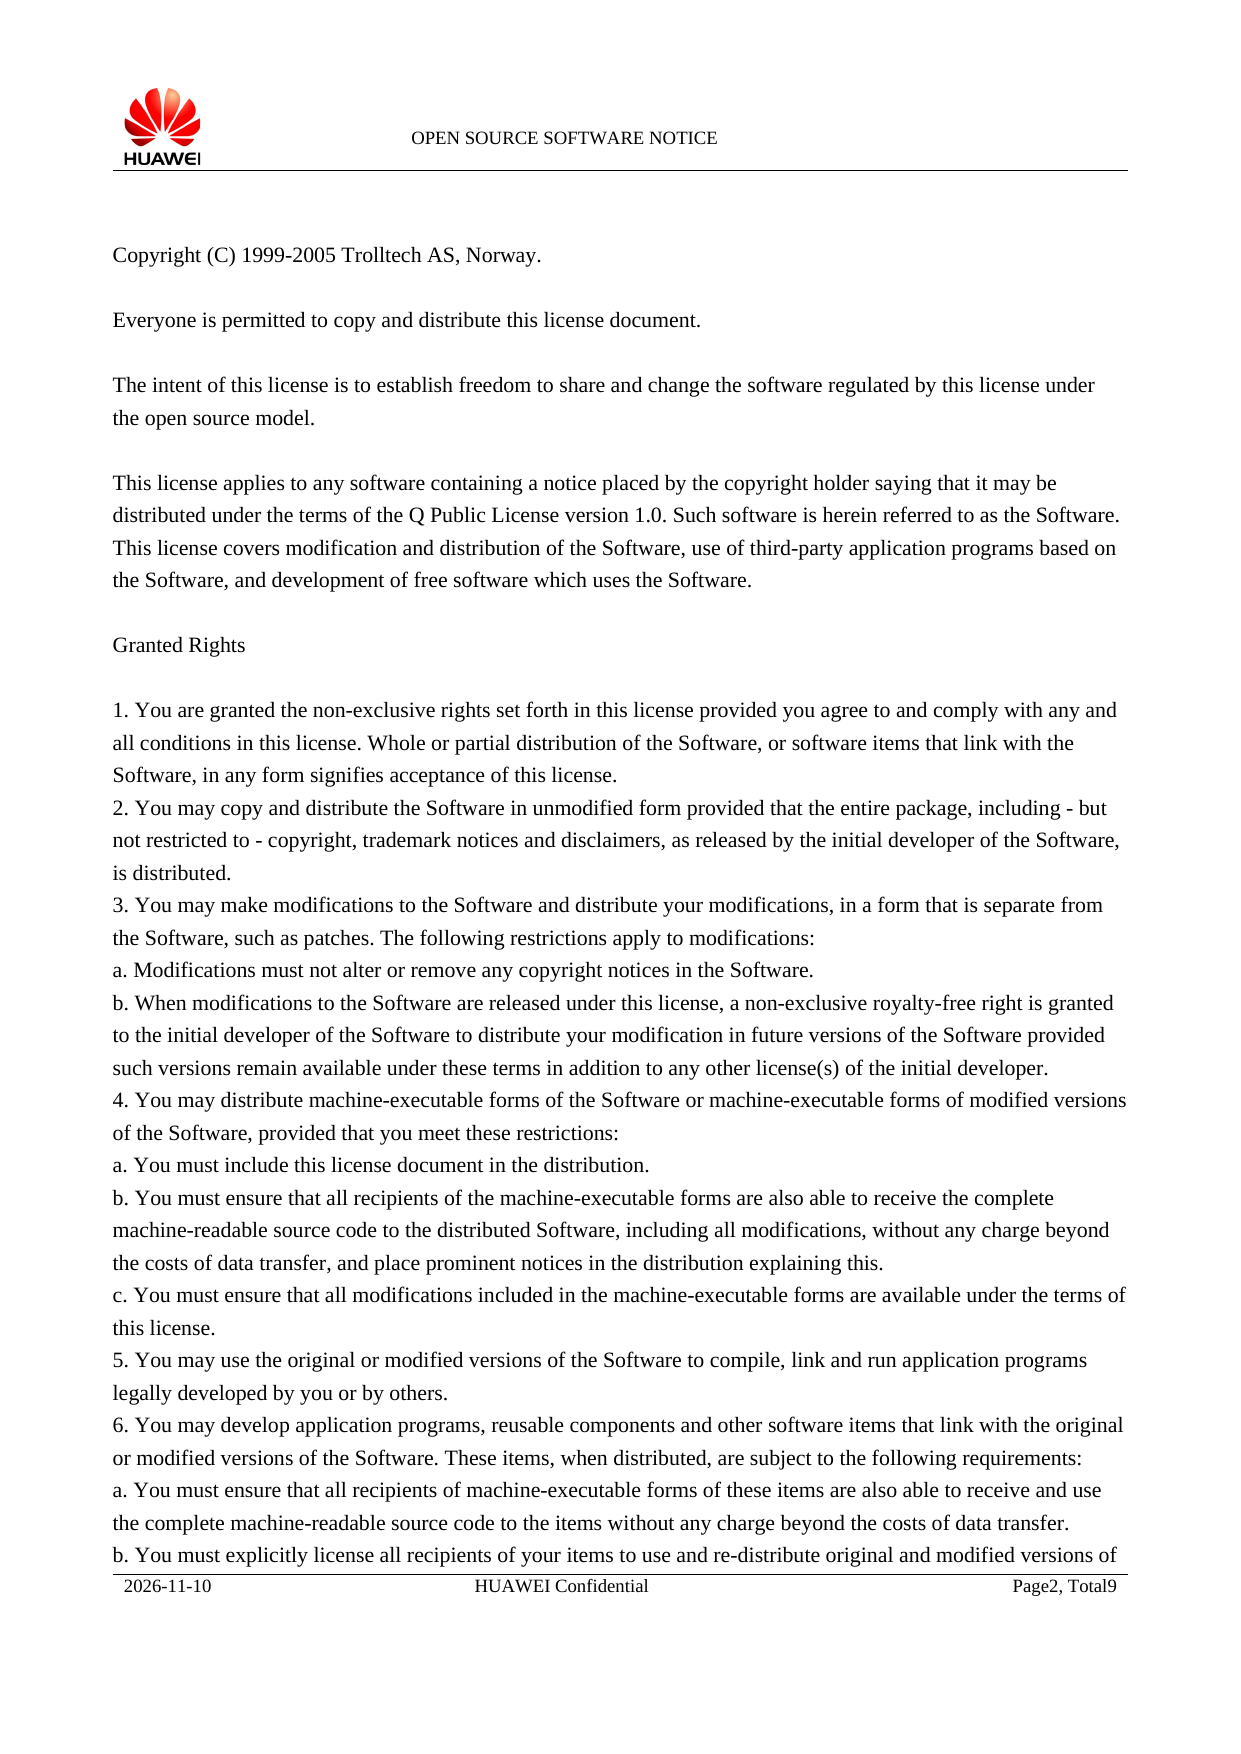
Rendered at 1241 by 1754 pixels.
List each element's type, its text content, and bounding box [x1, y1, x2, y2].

text 1. You are granted the non-exclusive rights set forth in this license provided you agree to and comply with any and all conditions in this license. Whole or partial distribution of the Software, or software items that link with the Software, in any form signifies acceptance of this license. [112, 694, 1128, 791]
text 3. You may make modifications to the Software and distribute your modifications, in a form that is separate from the Software, such as patches. The following restrictions apply to modifications: [112, 889, 1128, 954]
text a. You must include this license document in the distribution. [112, 1149, 1128, 1181]
text a. Modifications must not alter or remove any copyright notices in the Software. [112, 954, 1128, 986]
picture [124, 88, 201, 165]
text 4. You may distribute machine-executable forms of the Software or machine-executable forms of modified versions of the Software, provided that you meet these restrictions: [112, 1084, 1128, 1149]
text a. You must ensure that all recipients of machine-executable forms of these items are also able to receive and use the complete machine-readable source code to the items without any charge beyond the costs of data transfer. [112, 1474, 1128, 1539]
text c. You must ensure that all modifications included in the machine-executable forms are available under the terms of this license. [112, 1279, 1128, 1344]
text Copyright (C) 1999-2005 Trolltech AS, Norway. [112, 239, 1128, 271]
text 2. You may copy and distribute the Software in unmodified form provided that the entire package, including - but not restricted to - copyright, trademark notices and disclaimers, as released by the initial developer of the Software, is distributed. [112, 791, 1128, 889]
text The intent of this license is to establish freedom to share and change the software regulated by this license under the open source model. [112, 369, 1128, 434]
text Everyone is permitted to copy and distribute this license document. [112, 304, 1128, 336]
text 6. You may develop application programs, reusable components and other software items that link with the original or modified versions of the Software. These items, when distributed, are subject to the following requirements: [112, 1409, 1128, 1474]
text 5. You may use the original or modified versions of the Software to compile, link and run application programs legally developed by you or by others. [112, 1344, 1128, 1409]
text b. You must ensure that all recipients of the machine-executable forms are also able to receive the complete machine-readable source code to the distributed Software, including all modifications, without any charge beyond the costs of data transfer, and place prominent notices in the distribution explaining this. [112, 1181, 1128, 1279]
text b. When modifications to the Software are released under this license, a non-exclusive royalty-free right is granted to the initial developer of the Software to distribute your modification in future versions of the Software provided such versions remain available under these terms in addition to any other license(s) of the initial developer. [112, 986, 1128, 1084]
text This license applies to any software containing a notice placed by the copyright holder saying that it may be distributed under the terms of the Q Public License version 1.0. Such software is herein referred to as the Software. This license covers modification and distribution of the Software, use of third-party application programs based on the Software, and development of free software which uses the Software. [112, 466, 1128, 596]
text Granted Rights [112, 629, 1128, 661]
